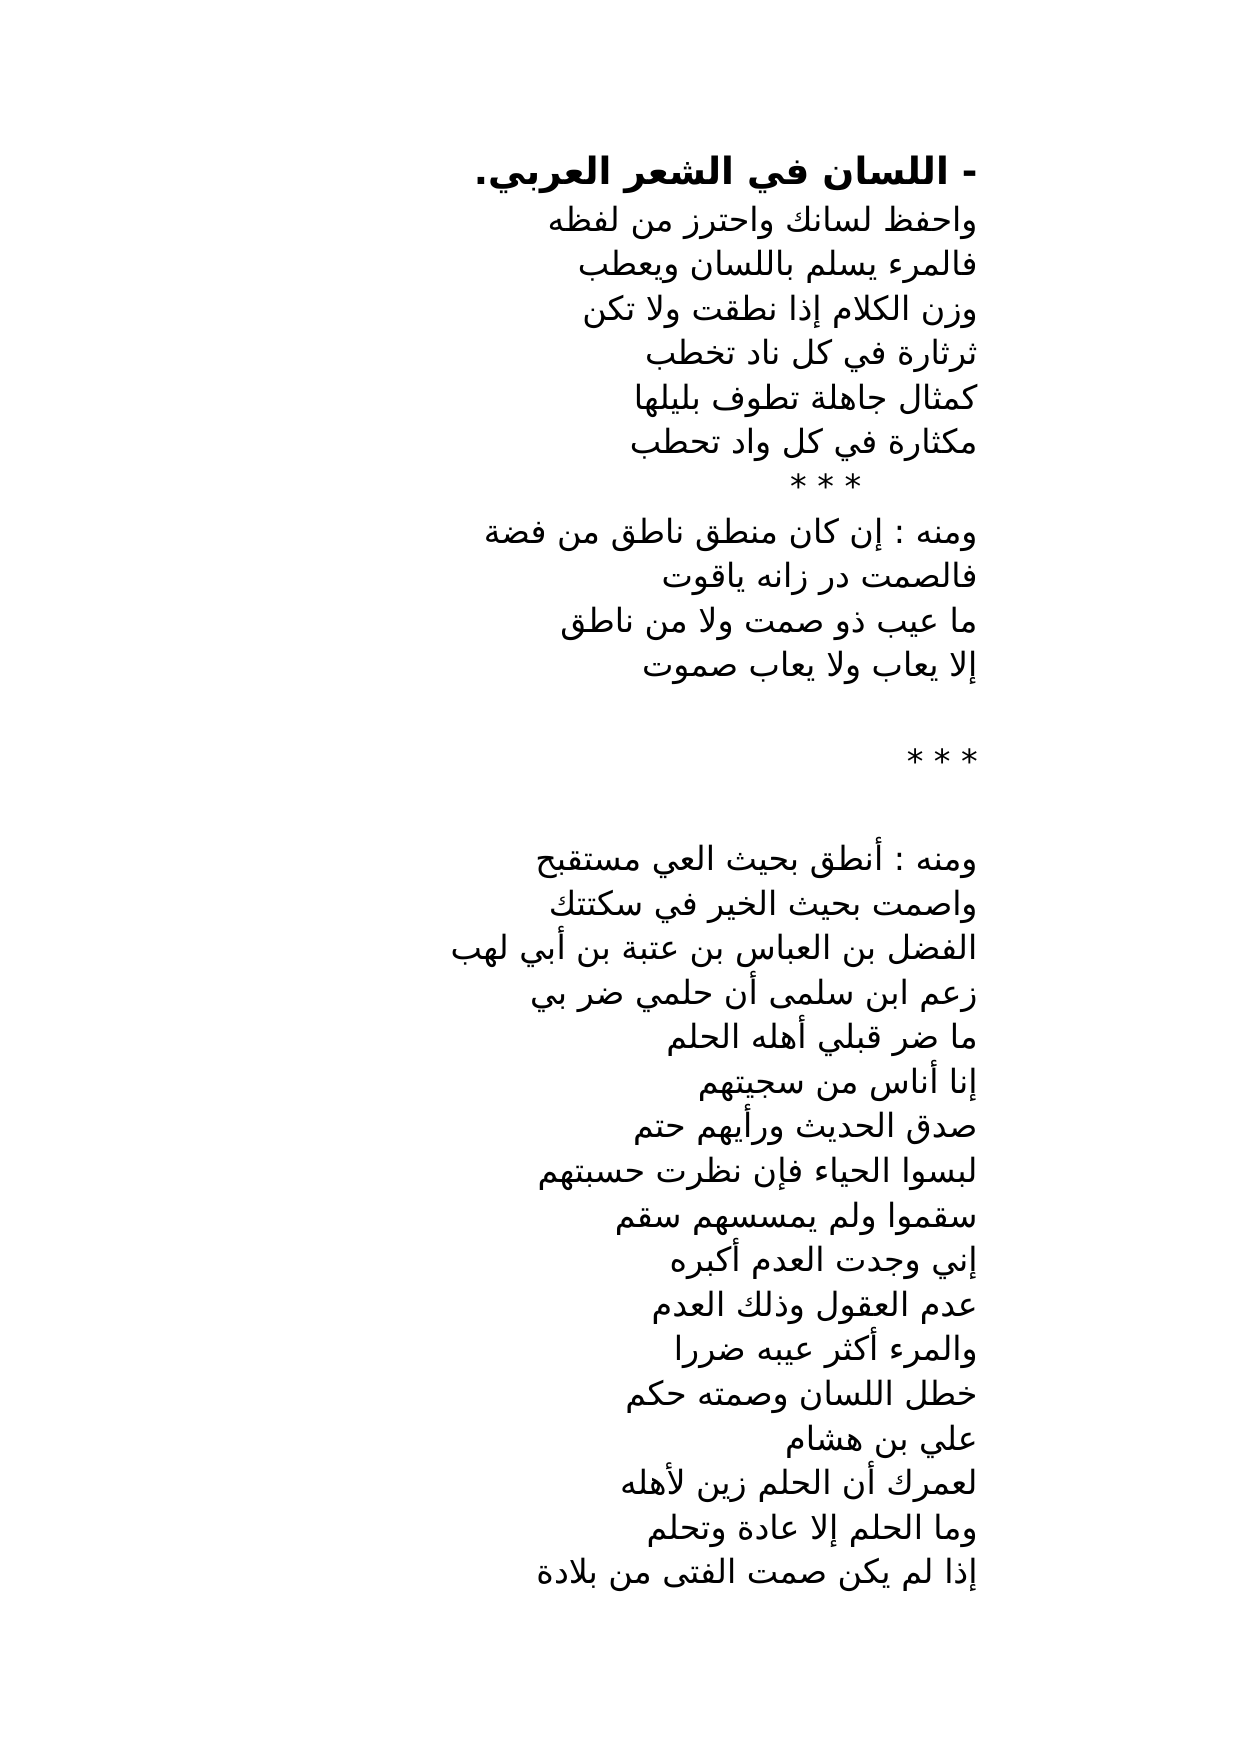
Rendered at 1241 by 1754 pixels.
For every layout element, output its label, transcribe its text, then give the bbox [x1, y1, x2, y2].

list * * * [187, 468, 978, 506]
list * * * [187, 743, 978, 782]
list لبسوا الحياء فإن نظرت حسبتهم [187, 1152, 978, 1190]
list الفضل بن العباس بن عتبة بن أبي لهب [187, 929, 978, 967]
list - اللسان في الشعر العربي. [187, 150, 978, 194]
list فالصمت در زانه ياقوت [187, 557, 978, 596]
list خطل اللسان وصمته حكم [187, 1374, 978, 1413]
list لعمرك أن الحلم زين لأهله [187, 1464, 978, 1502]
list سقموا ولم يمسسهم سقم [187, 1196, 978, 1235]
list صدق الحديث ورأيهم حتم [187, 1107, 978, 1146]
list عدم العقول وذلك العدم [187, 1285, 978, 1324]
list كمثال جاهلة تطوف بليلها [187, 378, 978, 417]
list ما عيب ذو صمت ولا من ناطق [187, 601, 978, 640]
list فالمرء يسلم باللسان ويعطب [187, 245, 978, 283]
list وما الحلم إلا عادة وتحلم [187, 1508, 978, 1547]
list إنا أناس من سجيتهم [187, 1062, 978, 1101]
list والمرء أكثر عيبه ضررا [187, 1330, 978, 1369]
list واحفظ لسانك واحترز من لفظه [187, 200, 978, 239]
list إني وجدت العدم أكبره [187, 1241, 978, 1279]
list مكثارة في كل واد تحطب [187, 423, 978, 462]
list إذا لم يكن صمت الفتى من بلادة [187, 1553, 978, 1592]
list واصمت بحيث الخير في سكتتك [187, 884, 978, 923]
list ومنه : إن كان منطق ناطق من فضة [187, 512, 978, 551]
list زعم ابن سلمى أن حلمي ضر بي [187, 973, 978, 1012]
list ثرثارة في كل ناد تخطب [187, 334, 978, 373]
list إلا يعاب ولا يعاب صموت [187, 646, 978, 685]
list ومنه : أنطق بحيث العي مستقبح [187, 839, 978, 878]
list علي بن هشام [187, 1419, 978, 1458]
list ما ضر قبلي أهله الحلم [187, 1018, 978, 1057]
list وزن الكلام إذا نطقت ولا تكن [187, 289, 978, 328]
